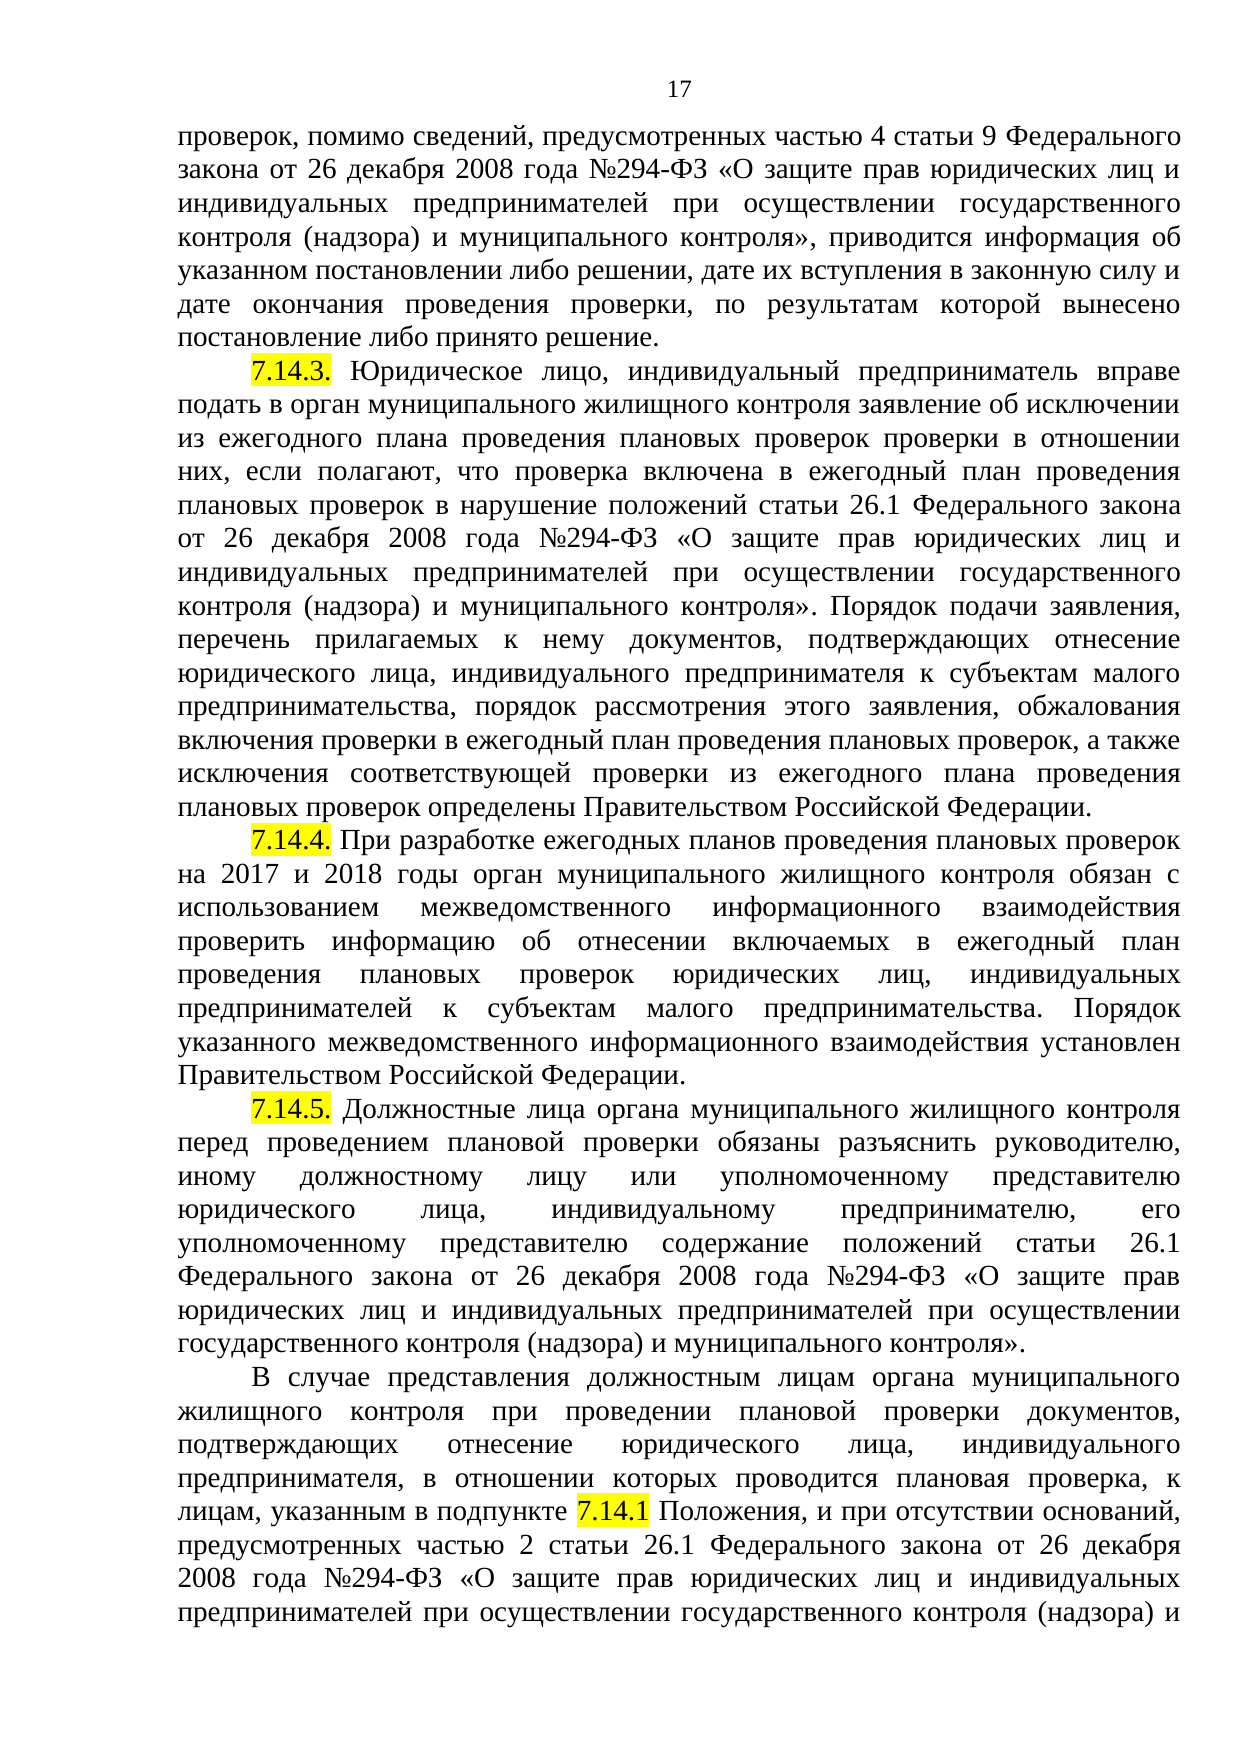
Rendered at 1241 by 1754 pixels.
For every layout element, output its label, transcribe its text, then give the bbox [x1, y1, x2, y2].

text 7.14.5. Должностные лица органа муниципального жилищного контроля перед проведением плановой проверки обязаны разъяснить руководителю, иному должностному лицу или уполномоченному представителю юридического лица, индивидуальному предпринимателю, его уполномоченному представителю содержание положений статьи 26.1 Федерального закона от 26 декабря 2008 года №294-ФЗ «О защите прав юридических лиц и индивидуальных предпринимателей при осуществлении государственного контроля (надзора) и муниципального контроля». [177, 1091, 1181, 1359]
text 7.14.3. Юридическое лицо, индивидуальный предприниматель вправе подать в орган муниципального жилищного контроля заявление об исключении из ежегодного плана проведения плановых проверок проверки в отношении них, если полагают, что проверка включена в ежегодный план проведения плановых проверок в нарушение положений статьи 26.1 Федерального закона от 26 декабря 2008 года №294-ФЗ «О защите прав юридических лиц и индивидуальных предпринимателей при осуществлении государственного контроля (надзора) и муниципального контроля». Порядок подачи заявления, перечень прилагаемых к нему документов, подтверждающих отнесение юридического лица, индивидуального предпринимателя к субъектам малого предпринимательства, порядок рассмотрения этого заявления, обжалования включения проверки в ежегодный план проведения плановых проверок, а также исключения соответствующей проверки из ежегодного плана проведения плановых проверок определены Правительством Российской Федерации. [177, 353, 1181, 822]
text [177, 118, 1181, 353]
text 7.14.4. При разработке ежегодных планов проведения плановых проверок на 2017 и 2018 годы орган муниципального жилищного контроля обязан с использованием межведомственного информационного взаимодействия проверить информацию об отнесении включаемых в ежегодный план проведения плановых проверок юридических лиц, индивидуальных предпринимателей к субъектам малого предпринимательства. Порядок указанного межведомственного информационного взаимодействия установлен Правительством Российской Федерации. [177, 822, 1181, 1091]
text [177, 1359, 1181, 1627]
